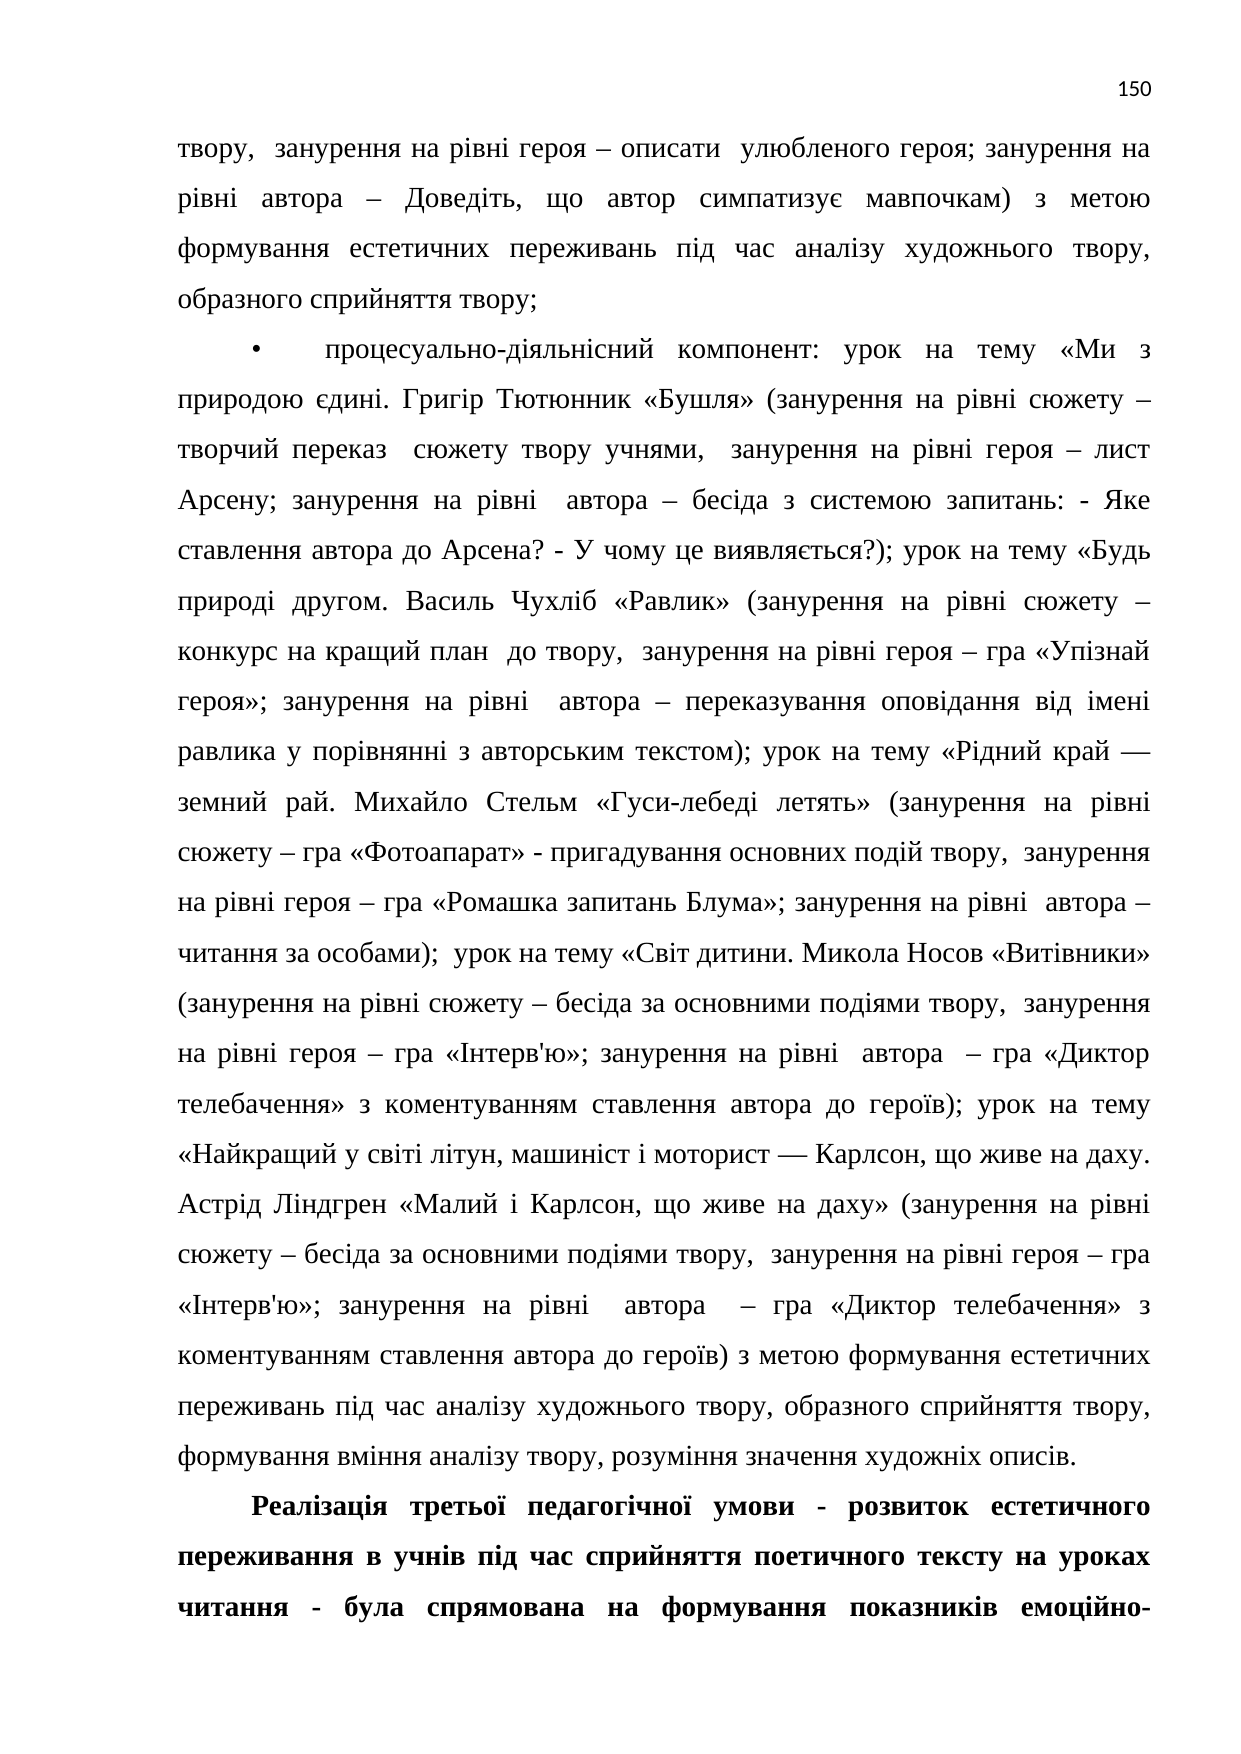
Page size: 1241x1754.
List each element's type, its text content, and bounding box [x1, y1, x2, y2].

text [177, 130, 1152, 314]
text • процесуально-діяльнісний компонент: урок на тему «Ми з природою єдині. Григір Тютюнник «Бушля» (занурення на рівні сюжету – творчий переказ сюжету твору учнями, занурення на рівні героя – лист Арсену; занурення на рівні автора – бесіда з системою запитань: - Яке ставлення автора до Арсена? - У чому це виявляється?); урок на тему «Будь природі другом. Василь Чухліб «Равлик» (занурення на рівні сюжету – конкурс на кращий план до твору, занурення на рівні героя – гра «Упізнай героя»; занурення на рівні автора – переказування оповідання від імені равлика у порівнянні з авторським текстом); урок на тему «Рідний край — земний рай. Михайло Стельм «Гуси-лебеді летять» (занурення на рівні сюжету – гра «Фотоапарат» - пригадування основних подій твору, занурення на рівні героя – гра «Ромашка запитань Блума»; занурення на рівні автора – читання за особами); урок на тему «Світ дитини. Микола Носов «Витівники» (занурення на рівні сюжету – бесіда за основними подіями твору, занурення на рівні героя – гра «Інтерв'ю»; занурення на рівні автора – гра «Диктор телебачення» з коментуванням ставлення автора до героїв); урок на тему «Найкращий у світі літун, машиніст і моторист — Карлсон, що живе на даху. Астрід Ліндгрен «Малий і Карлсон, що живе на даху» (занурення на рівні сюжету – бесіда за основними подіями твору, занурення на рівні героя – гра «Інтерв'ю»; занурення на рівні автора – гра «Диктор телебачення» з коментуванням ставлення автора до героїв) з метою формування естетичних переживань під час аналізу художнього твору, образного сприйняття твору, формування вміння аналізу твору, розуміння значення художніх описів. [177, 331, 1152, 1471]
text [177, 1488, 1152, 1622]
